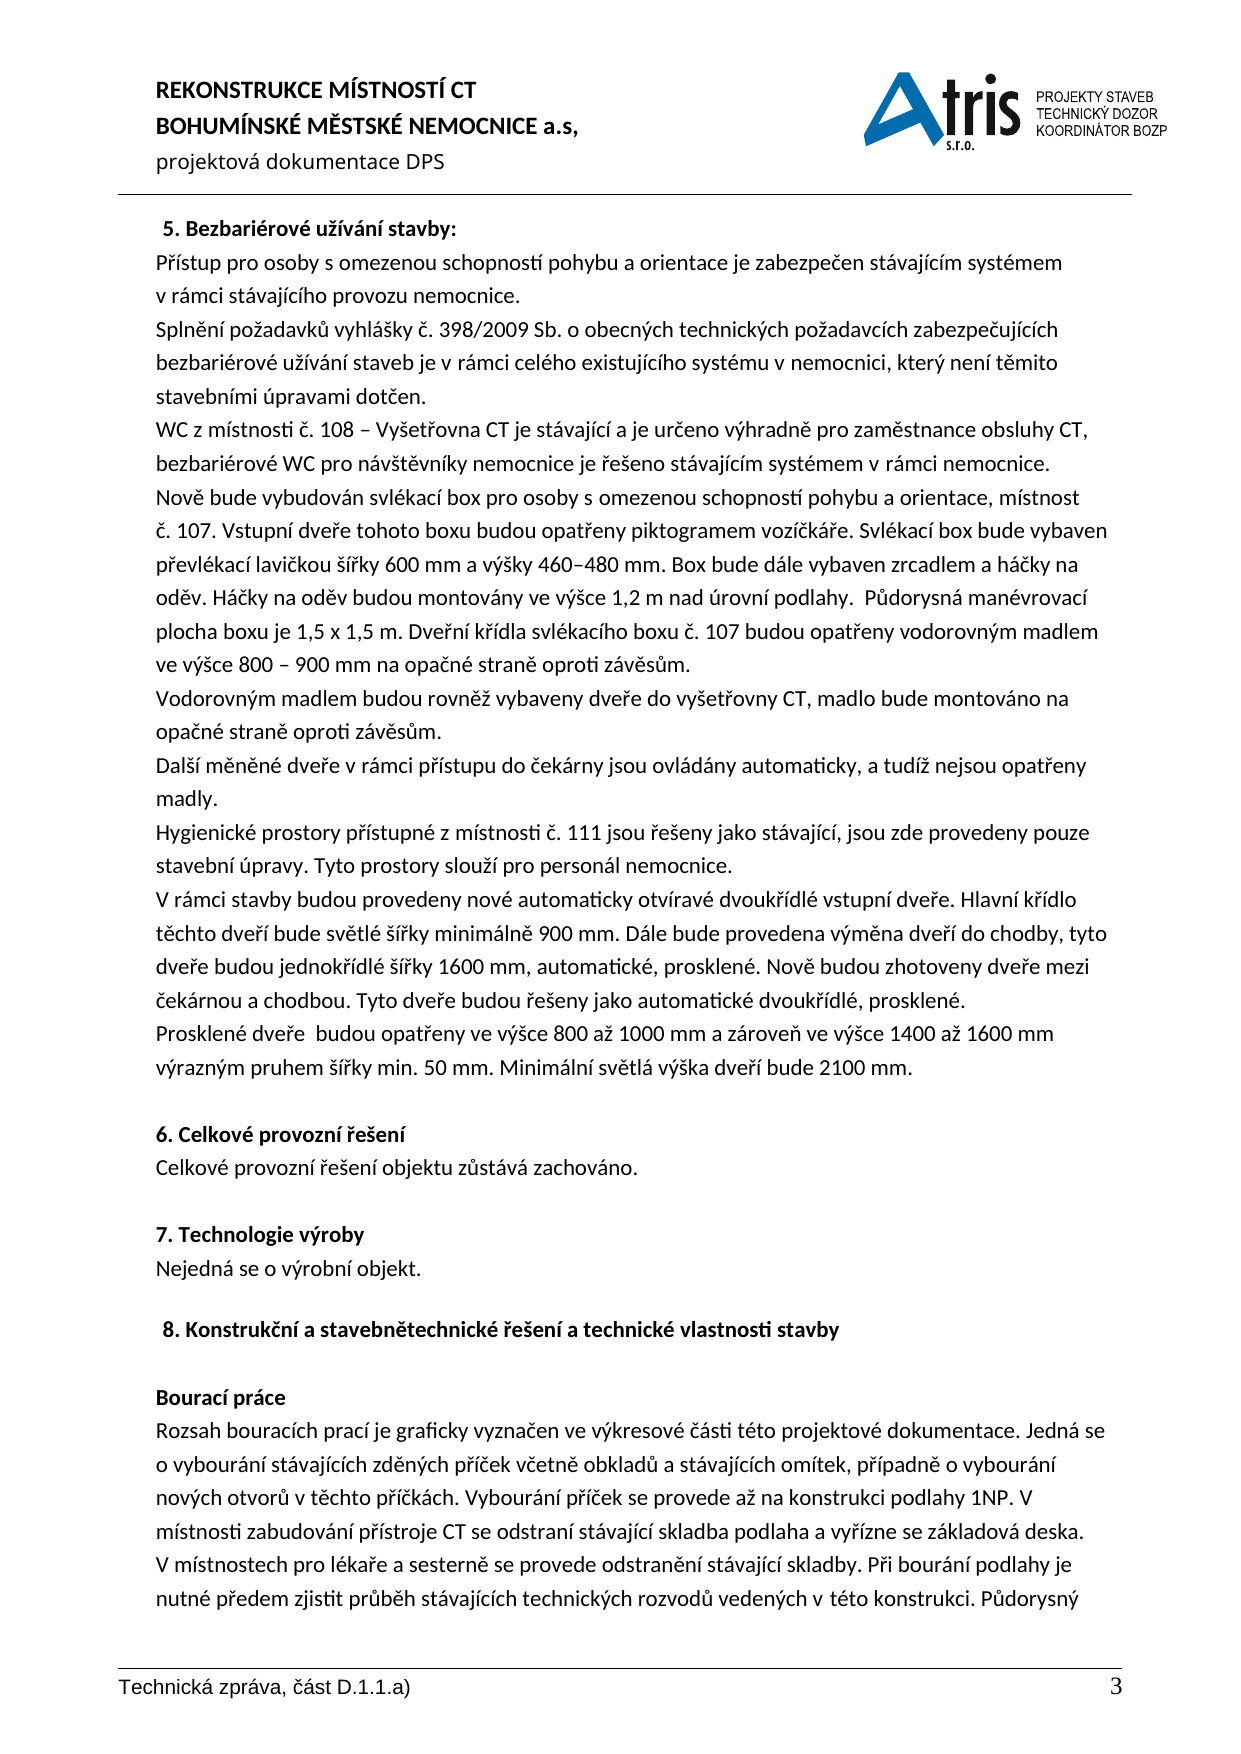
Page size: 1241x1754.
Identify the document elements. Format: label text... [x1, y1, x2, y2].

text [156, 1416, 1122, 1612]
list 8. Konstrukční a stavebnětechnické řešení a technické vlastnosti stavby [162, 1316, 1122, 1344]
text Splnění požadavků vyhlášky č. 398/2009 Sb. o obecných technických požadavcích zabezpečujících bezbariérové užívání staveb je v rámci celého existujícího systému v nemocnici, který není těmito stavebními úpravami dotčen. [156, 315, 1122, 410]
text Nově bude vybudován svlékací box pro osoby s omezenou schopností pohybu a orientace, místnost č. 107. Vstupní dveře tohoto boxu budou opatřeny piktogramem vozíčkáře. Svlékací box bude vybaven převlékací lavičkou šířky 600 mm a výšky 460–480 mm. Box bude dále vybaven zrcadlem a háčky na oděv. Háčky na oděv budou montovány ve výšce 1,2 m nad úrovní podlahy. Půdorysná manévrovací plocha boxu je 1,5 x 1,5 m. Dveřní křídla svlékacího boxu č. 107 budou opatřeny vodorovným madlem ve výšce 800 – 900 mm na opačné straně oproti závěsům. [156, 483, 1122, 678]
text Bourací práce [118, 1383, 1122, 1411]
text Prosklené dveře budou opatřeny ve výšce 800 až 1000 mm a zároveň ve výšce 1400 až 1600 mm výrazným pruhem šířky min. 50 mm. Minimální světlá výška dveří bude 2100 mm. [156, 1019, 1122, 1081]
text 6. Celkové provozní řešení [156, 1120, 1122, 1148]
text WC z místnosti č. 108 – Vyšetřovna CT je stávající a je určeno výhradně pro zaměstnance obsluhy CT, bezbariérové WC pro návštěvníky nemocnice je řešeno stávajícím systémem v rámci nemocnice. [156, 416, 1122, 477]
text V rámci stavby budou provedeny nové automaticky otvíravé dvoukřídlé vstupní dveře. Hlavní křídlo těchto dveří bude světlé šířky minimálně 900 mm. Dále bude provedena výměna dveří do chodby, tyto dveře budou jednokřídlé šířky 1600 mm, automatické, prosklené. Nově budou zhotoveny dveře mezi čekárnou a chodbou. Tyto dveře budou řešeny jako automatické dvoukřídlé, prosklené. [156, 885, 1122, 1014]
text Celkové provozní řešení objektu zůstává zachováno. [156, 1153, 1122, 1181]
text Vodorovným madlem budou rovněž vybaveny dveře do vyšetřovny CT, madlo bude montováno na opačné straně oproti závěsům. [156, 684, 1122, 745]
text Hygienické prostory přístupné z místnosti č. 111 jsou řešeny jako stávající, jsou zde provedeny pouze stavební úpravy. Tyto prostory slouží pro personál nemocnice. [156, 818, 1122, 879]
text Nejedná se o výrobní objekt. [156, 1254, 1122, 1282]
text Další měněné dveře v rámci přístupu do čekárny jsou ovládány automaticky, a tudíž nejsou opatřeny madly. [156, 751, 1122, 812]
text 7. Technologie výroby [156, 1221, 1122, 1248]
list 5. Bezbariérové užívání stavby: [162, 214, 1122, 242]
text Přístup pro osoby s omezenou schopností pohybu a orientace je zabezpečen stávajícím systémem v rámci stávajícího provozu nemocnice. [156, 248, 1122, 309]
